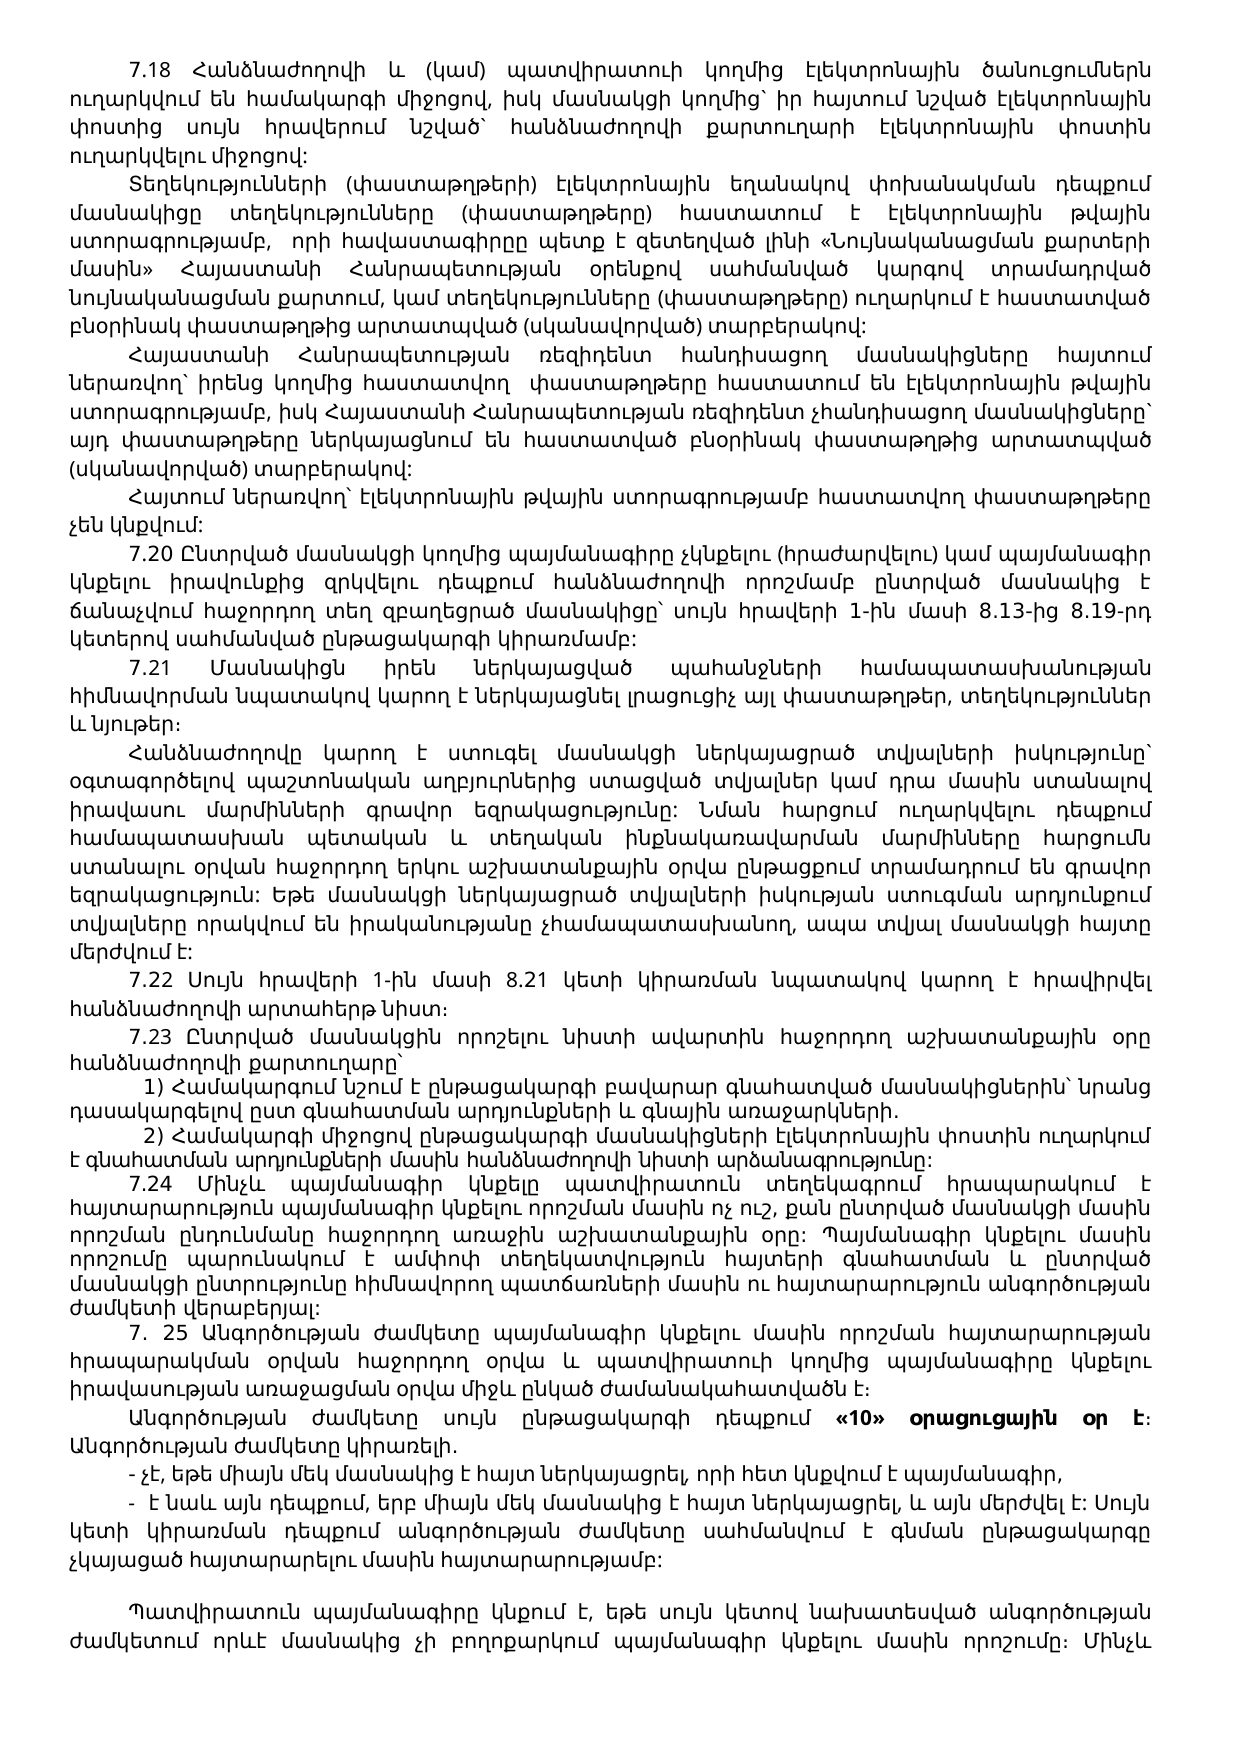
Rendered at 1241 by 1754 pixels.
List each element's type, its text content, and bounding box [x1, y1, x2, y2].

text 7․ 25 Անգործության ժամկետը պայմանագիր կնքելու մասին որոշման հայտարարության հրապարակման օրվան հաջորդող օրվա և պատվիրատուի կողմից պայմանագիրը կնքելու իրավասության առաջացման օրվա միջև ընկած ժամանակահատվածն է։ [69, 1320, 1152, 1403]
text 7.21 Մասնակիցն իրեն ներկայացված պահանջների համապատասխանության հիմնավորման նպատակով կարող է ներկայացնել լրացուցիչ այլ փաստաթղթեր, տեղեկություններ և նյութեր։ [69, 653, 1152, 738]
text 2) Համակարգի միջոցով ընթացակարգի մասնակիցների էլեկտրոնային փոստին ուղարկում է գնահատման արդյունքների մասին հանձնաժողովի նիստի արձանագրությունը: [69, 1124, 1152, 1172]
text Տեղեկությունների (փաստաթղթերի) էլեկտրոնային եղանակով փոխանակման դեպքում մասնակիցը տեղեկությունները (փաստաթղթերը) հաստատում է էլեկտրոնային թվային ստորագրությամբ, որի հավաստագիրըը պետք է զետեղված լինի «Նույնականացման քարտերի մասին» Հայաստանի Հանրապետության օրենքով սահմանված կարգով տրամադրված նույնականացման քարտում, կամ տեղեկությունները (փաստաթղթերը) ուղարկում է հաստատված բնօրինակ փաստաթղթից արտատպված (սկանավորված) տարբերակով: [69, 169, 1152, 340]
text 7.24 Մինչև պայմանագիր կնքելը պատվիրատուն տեղեկագրում հրապարակում է հայտարարություն պայմանագիր կնքելու որոշման մասին ոչ ուշ, քան ընտրված մասնակցի մասին որոշման ընդունմանը հաջորդող առաջին աշխատանքային օրը: Պայմանագիր կնքելու մասին որոշումը պարունակում է ամփոփ տեղեկատվություն հայտերի գնահատման և ընտրված մասնակցի ընտրությունը հիմնավորող պատճառների մասին ու հայտարարություն անգործության ժամկետի վերաբերյալ: [69, 1172, 1152, 1320]
text - է նաև այն դեպքում, երբ միայն մեկ մասնակից է հայտ ներկայացրել, և այն մերժվել է: Սույն կետի կիրառման դեպքում անգործության ժամկետը սահմանվում է գնման ընթացակարգը չկայացած հայտարարելու մասին հայտարարությամբ: [69, 1488, 1152, 1573]
text 7.23 Ընտրված մասնակցին որոշելու նիստի ավարտին հաջորդող աշխատանքային օրը հանձնաժողովի քարտուղարը՝ [69, 1022, 1152, 1075]
text Անգործության ժամկետը սույն ընթացակարգի դեպքում «10» օրացուցային օր է։ Անգործության ժամկետը կիրառելի. [69, 1403, 1152, 1459]
text Հայաստանի Հանրապետության ռեզիդենտ հանդիսացող մասնակիցները հայտում ներառվող` իրենց կողմից հաստատվող փաստաթղթերը հաստատում են էլեկտրոնային թվային ստորագրությամբ, իսկ Հայաստանի Հանրապետության ռեզիդենտ չհանդիսացող մասնակիցները` այդ փաստաթղթերը ներկայացնում են հաստատված բնօրինակ փաստաթղթից արտատպված (սկանավորված) տարբերակով: [69, 340, 1152, 482]
text 1) Համակարգում նշում է ընթացակարգի բավարար գնահատված մասնակիցներին՝ նրանց դասակարգելով ըստ գնահատման արդյունքների և գնային առաջարկների. [69, 1075, 1152, 1124]
text 7.22 Սույն հրավերի 1-ին մասի 8.21 կետի կիրառման նպատակով կարող է հրավիրվել հանձնաժողովի արտահերթ նիստ։ [69, 966, 1152, 1022]
text Հանձնաժողովը կարող է ստուգել մասնակցի ներկայացրած տվյալների իսկությունը` օգտագործելով պաշտոնական աղբյուրներից ստացված տվյալներ կամ դրա մասին ստանալով իրավասու մարմինների գրավոր եզրակացությունը: Նման հարցում ուղարկվելու դեպքում համապատասխան պետական և տեղական ինքնակառավարման մարմինները հարցումն ստանալու օրվան հաջորդող երկու աշխատանքային օրվա ընթացքում տրամադրում են գրավոր եզրակացություն: Եթե մասնակցի ներկայացրած տվյալների իսկության ստուգման արդյունքում տվյալները որակվում են իրականությանը չհամապատասխանող, ապա տվյալ մասնակցի հայտը մերժվում է: [69, 738, 1152, 966]
text 7.20 Ընտրված մասնակցի կողմից պայմանագիրը չկնքելու (հրաժարվելու) կամ պայմանագիր կնքելու իրավունքից զրկվելու դեպքում հանձնաժողովի որոշմամբ ընտրված մասնակից է ճանաչվում հաջորդող տեղ զբաղեցրած մասնակիցը՝ սույն հրավերի 1-ին մասի 8.13-ից 8.19-րդ կետերով սահմանված ընթացակարգի կիրառմամբ: [69, 539, 1152, 653]
text Հայտում ներառվող՝ էլեկտրոնային թվային ստորագրությամբ հաստատվող փաստաթղթերը չեն կնքվում: [69, 482, 1152, 539]
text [69, 1597, 1152, 1654]
text 7.18 Հանձնաժողովի և (կամ) պատվիրատուի կողմից էլեկտրոնային ծանուցումներն ուղարկվում են համակարգի միջոցով, իսկ մասնակցի կողմից` իր հայտում նշված էլեկտրոնային փոստից սույն հրավերում նշված` հանձնաժողովի քարտուղարի էլեկտրոնային փոստին ուղարկվելու միջոցով: [69, 56, 1152, 169]
text - չէ, եթե միայն մեկ մասնակից է հայտ ներկայացրել, որի հետ կնքվում է պայմանագիր, [69, 1459, 1152, 1488]
